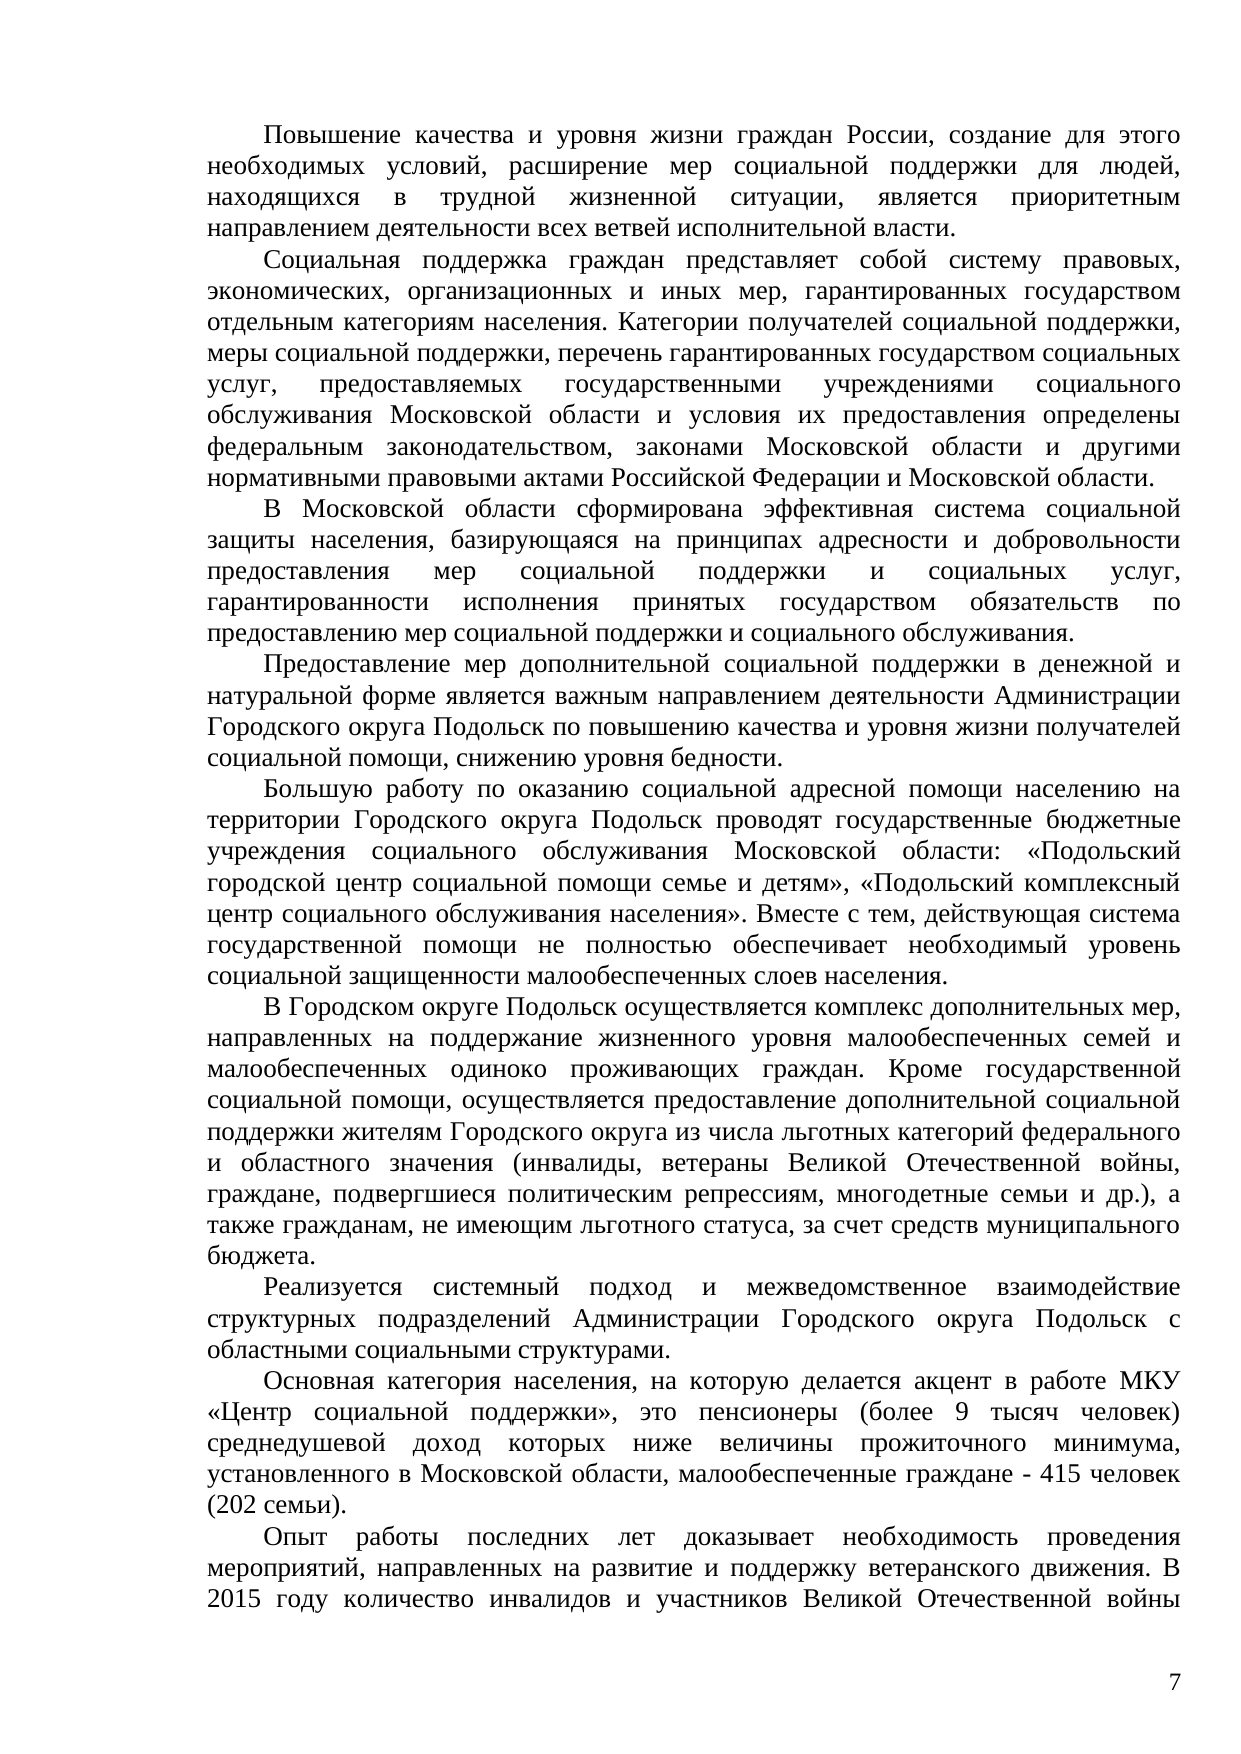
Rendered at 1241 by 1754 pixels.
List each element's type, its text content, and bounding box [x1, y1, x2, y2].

text В Городском округе Подольск осуществляется комплекс дополнительных мер, направленных на поддержание жизненного уровня малообеспеченных семей и малообеспеченных одиноко проживающих граждан. Кроме государственной социальной помощи, осуществляется предоставление дополнительной социальной поддержки жителям Городского округа из числа льготных категорий федерального и областного значения (инвалиды, ветераны Великой Отечественной войны, граждане, подвергшиеся политическим репрессиям, многодетные семьи и др.), а также гражданам, не имеющим льготного статуса, за счет средств муниципального бюджета. [207, 990, 1182, 1271]
text Социальная поддержка граждан представляет собой систему правовых, экономических, организационных и иных мер, гарантированных государством отдельным категориям населения. Категории получателей социальной поддержки, меры социальной поддержки, перечень гарантированных государством социальных услуг, предоставляемых государственными учреждениями социального обслуживания Московской области и условия их предоставления определены федеральным законодательством, законами Московской области и другими нормативными правовыми актами Российской Федерации и Московской области. [207, 243, 1182, 492]
text В Московской области сформирована эффективная система социальной защиты населения, базирующаяся на принципах адресности и добровольности предоставления мер социальной поддержки и социальных услуг, гарантированности исполнения принятых государством обязательств по предоставлению мер социальной поддержки и социального обслуживания. [207, 492, 1182, 648]
text Повышение качества и уровня жизни граждан России, создание для этого необходимых условий, расширение мер социальной поддержки для людей, находящихся в трудной жизненной ситуации, является приоритетным направлением деятельности всех ветвей исполнительной власти. [207, 118, 1182, 243]
text Реализуется системный подход и межведомственное взаимодействие структурных подразделений Администрации Городского округа Подольск с областными социальными структурами. [207, 1271, 1182, 1364]
text Предоставление мер дополнительной социальной поддержки в денежной и натуральной форме является важным направлением деятельности Администрации Городского округа Подольск по повышению качества и уровня жизни получателей социальной помощи, снижению уровня бедности. [207, 648, 1182, 772]
text Большую работу по оказанию социальной адресной помощи населению на территории Городского округа Подольск проводят государственные бюджетные учреждения социального обслуживания Московской области: «Подольский городской центр социальной помощи семье и детям», «Подольский комплексный центр социального обслуживания населения». Вместе с тем, действующая система государственной помощи не полностью обеспечивает необходимый уровень социальной защищенности малообеспеченных слоев населения. [207, 772, 1182, 990]
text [207, 1520, 1182, 1613]
text Основная категория населения, на которую делается акцент в работе МКУ «Центр социальной поддержки», это пенсионеры (более 9 тысяч человек) среднедушевой доход которых ниже величины прожиточного минимума, установленного в Московской области, малообеспеченные граждане - 415 человек (202 семьи). [207, 1364, 1182, 1520]
